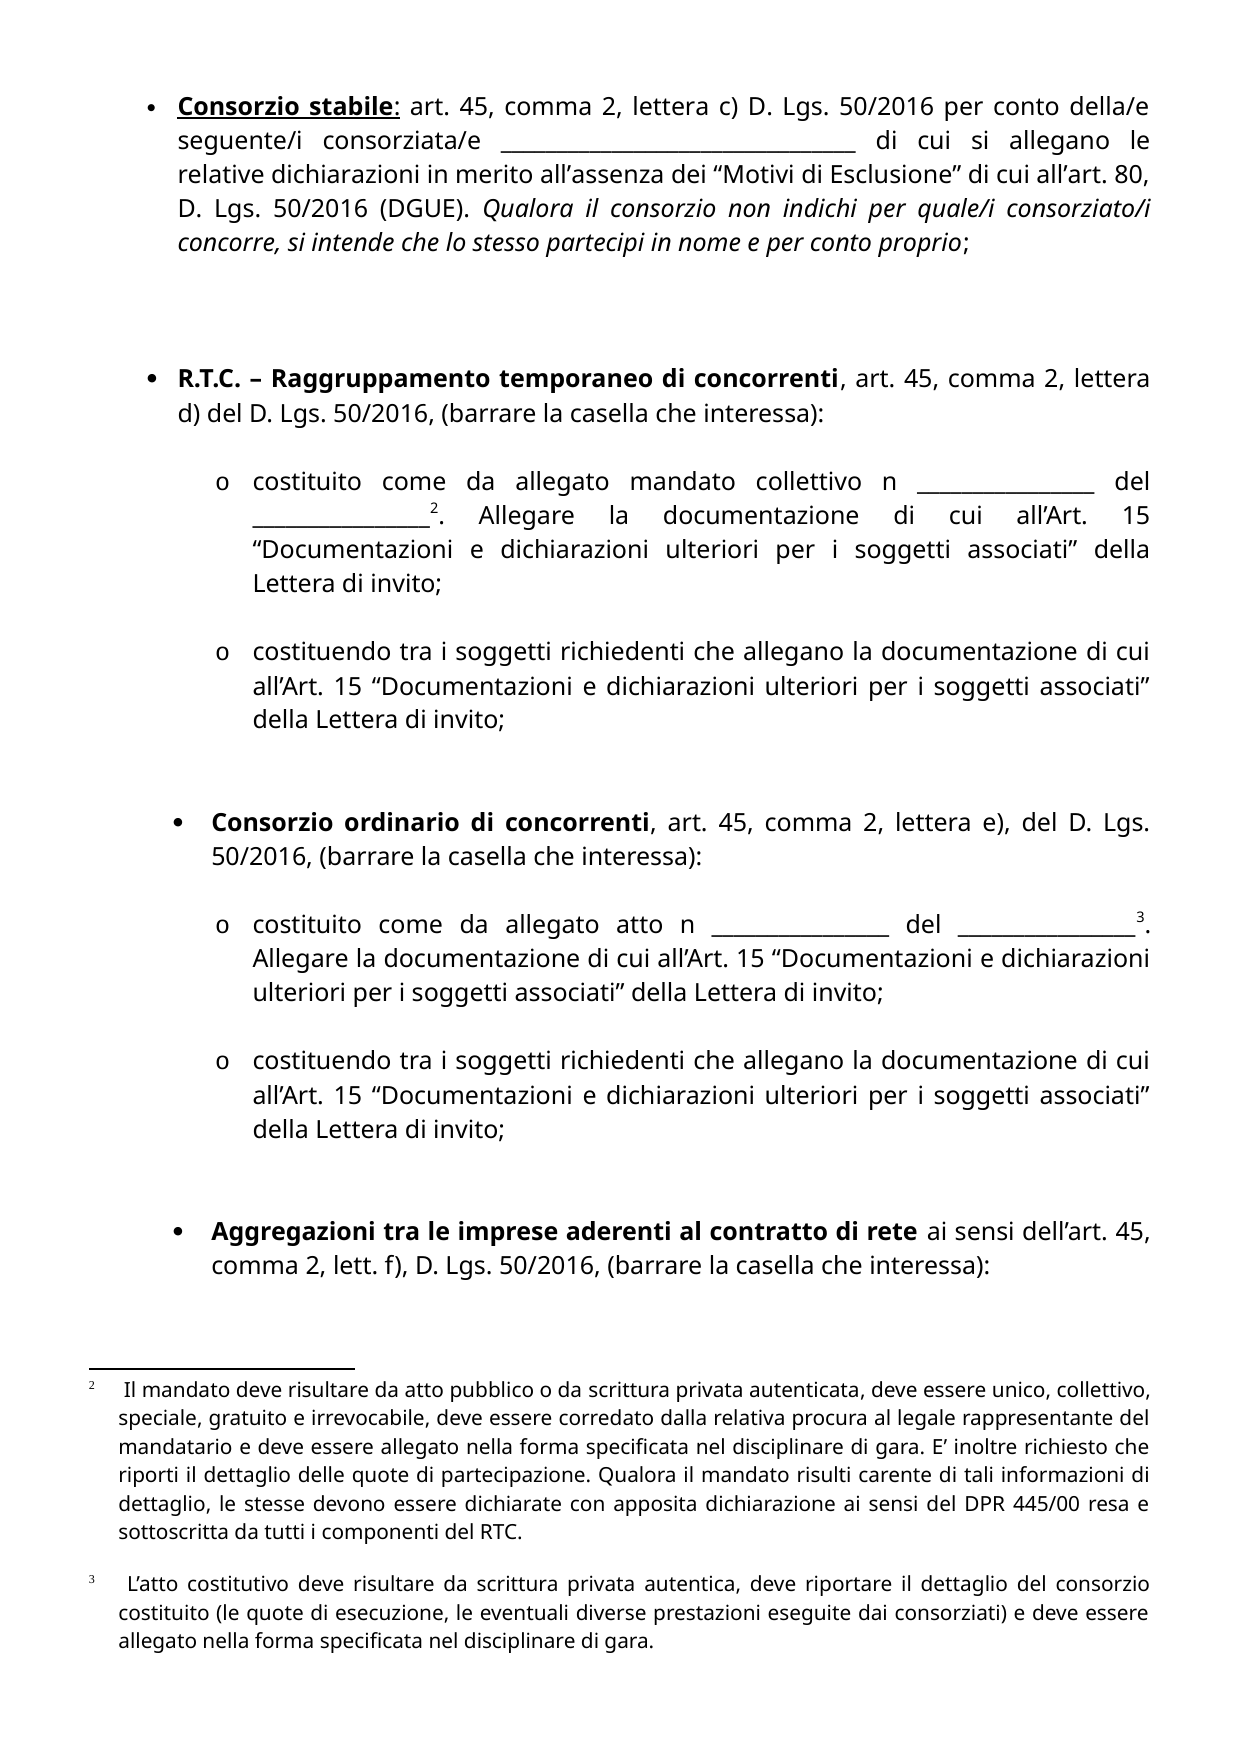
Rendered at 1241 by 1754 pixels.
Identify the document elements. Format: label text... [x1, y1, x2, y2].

list Consorzio stabile: art. 45, comma 2, lettera c) D. Lgs. 50/2016 per conto della/e seguente/i consorziata/e ________________________________ di cui si allegano le relative dichiarazioni in merito all’assenza dei “Motivi di Esclusione” di cui all’art. 80, D. Lgs. 50/2016 (DGUE). Qualora il consorzio non indichi per quale/i consorziato/i concorre, si intende che lo stesso partecipi in nome e per conto proprio; [148, 89, 1151, 259]
list Consorzio ordinario di concorrenti, art. 45, comma 2, lettera e), del D. Lgs. 50/2016, (barrare la casella che interessa): [173, 804, 1151, 872]
list costituendo tra i soggetti richiedenti che allegano la documentazione di cui all’Art. 15 “Documentazioni e dichiarazioni ulteriori per i soggetti associati” della Lettera di invito; [215, 1043, 1151, 1145]
list costituito come da allegato atto n ________________ del ________________. Allegare la documentazione di cui all’Art. 15 “Documentazioni e dichiarazioni ulteriori per i soggetti associati” della Lettera di invito; [215, 907, 1151, 1009]
list costituito come da allegato mandato collettivo n ________________ del ________________. Allegare la documentazione di cui all’Art. 15 “Documentazioni e dichiarazioni ulteriori per i soggetti associati” della Lettera di invito; [215, 463, 1151, 600]
list Aggregazioni tra le imprese aderenti al contratto di rete ai sensi dell’art. 45, comma 2, lett. f), D. Lgs. 50/2016, (barrare la casella che interessa): [173, 1213, 1151, 1282]
list costituendo tra i soggetti richiedenti che allegano la documentazione di cui all’Art. 15 “Documentazioni e dichiarazioni ulteriori per i soggetti associati” della Lettera di invito; [215, 634, 1151, 736]
list R.T.C. – Raggruppamento temporaneo di concorrenti, art. 45, comma 2, lettera d) del D. Lgs. 50/2016, (barrare la casella che interessa): [148, 361, 1151, 429]
